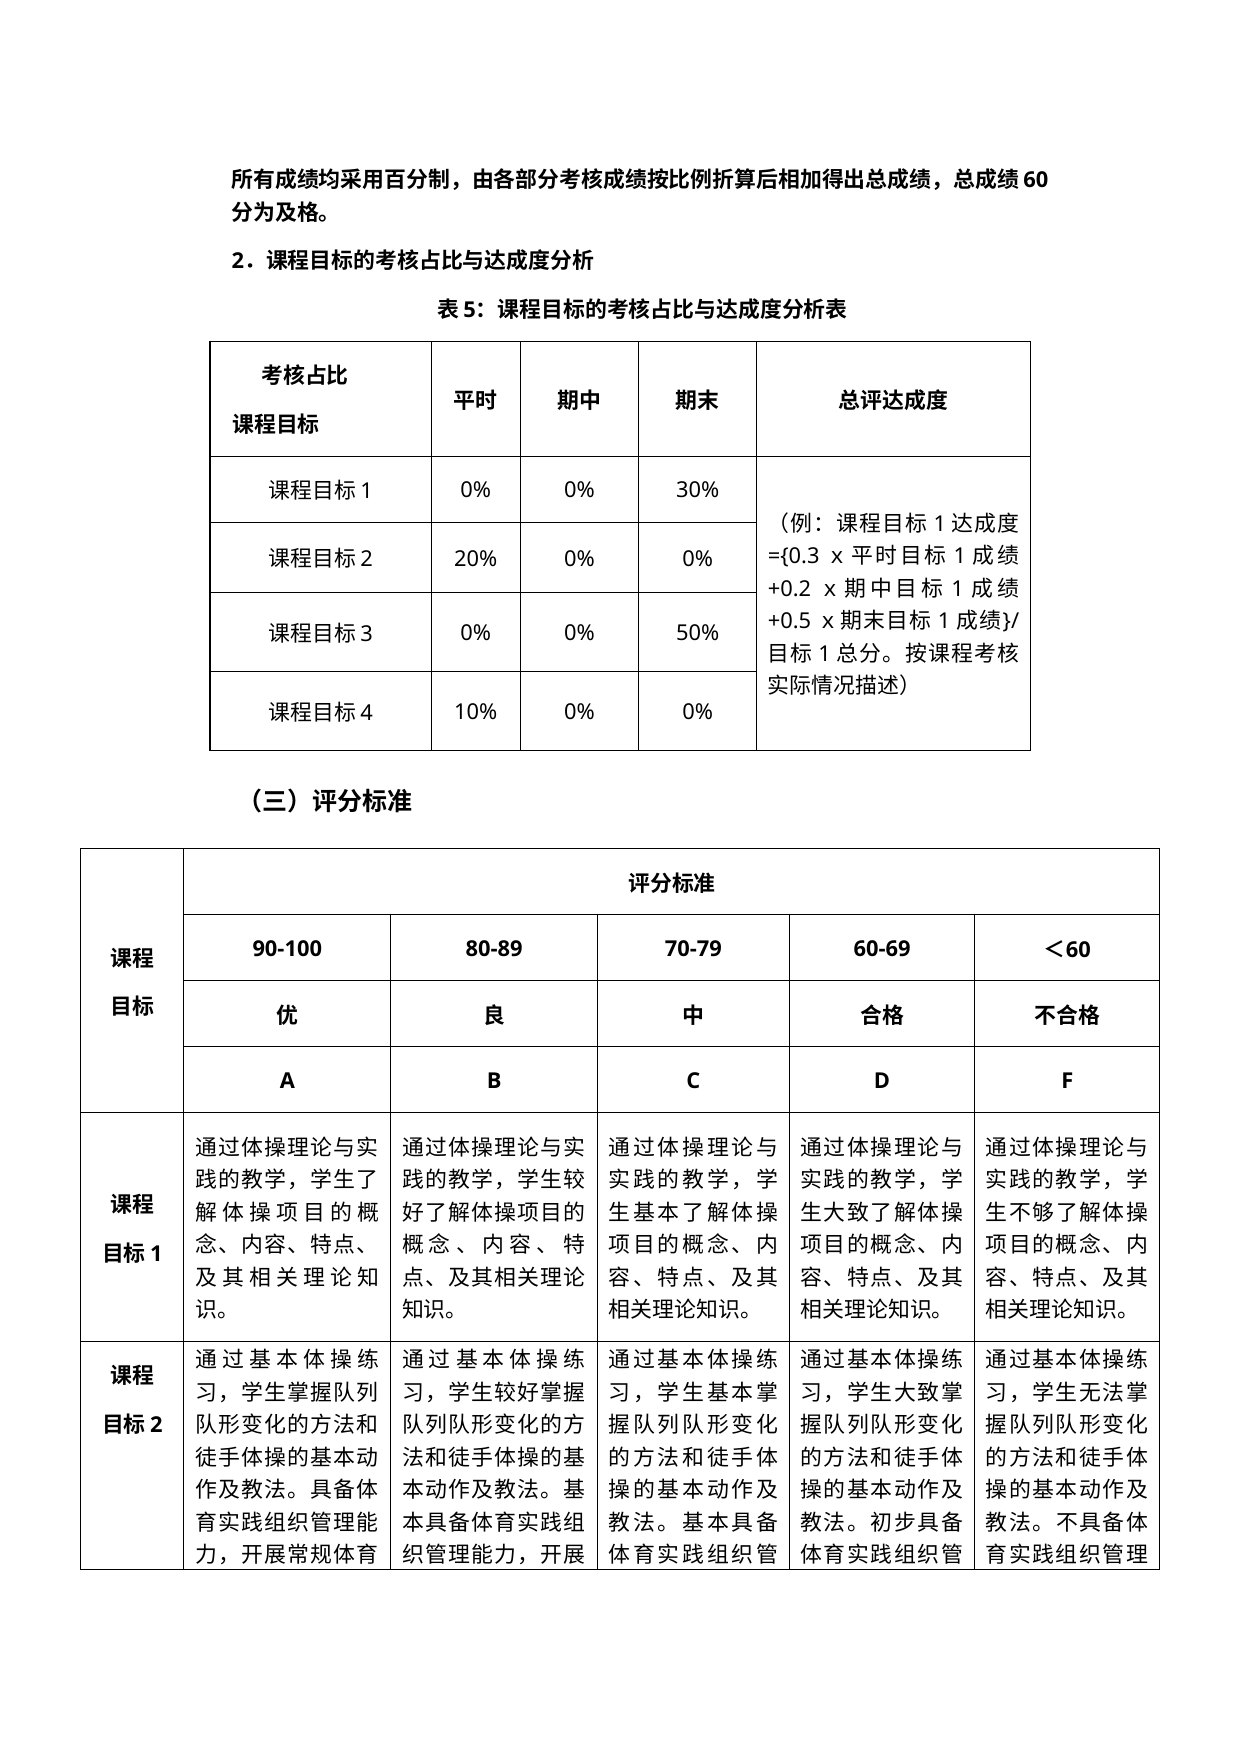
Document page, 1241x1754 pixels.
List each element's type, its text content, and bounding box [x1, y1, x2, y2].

table_cell 课程目标4 [211, 672, 431, 749]
table_cell 通过体操理论与实践的教学，学生较好了解体操项目的概念、内容、特点、及其相关理论知识。 [391, 1113, 597, 1341]
table_cell 20% [432, 523, 520, 592]
table_cell D [790, 1047, 974, 1112]
table_cell 合格 [790, 981, 974, 1046]
table_cell （例：课程目标1达成度={0.3ｘ平时目标1成绩+0.2ｘ期中目标1成绩+0.5ｘ期末目标1成绩}/目标1总分。按课程考核实际情况描述） [757, 457, 1030, 749]
table_cell 0% [432, 457, 520, 522]
table_cell 优 [184, 981, 390, 1046]
text 2．课程目标的考核占比与达成度分析 [187, 243, 1053, 276]
table_cell 课程 目标2 [81, 1342, 183, 1569]
table_cell F [975, 1047, 1159, 1112]
table_header 考核占比 课程目标 [211, 342, 431, 456]
table_cell 30% [639, 457, 756, 522]
table_cell 良 [391, 981, 597, 1046]
table_cell 中 [598, 981, 789, 1046]
table_cell 10% [432, 672, 520, 749]
table_cell 60-69 [790, 915, 974, 980]
table_cell A [184, 1047, 390, 1112]
table_cell 0% [521, 457, 638, 522]
table_cell 课程目标1 [211, 457, 431, 522]
table_cell 80-89 [391, 915, 597, 980]
table_header 评分标准 [184, 849, 1159, 914]
table_cell 课程目标3 [211, 593, 431, 671]
text 表5：课程目标的考核占比与达成度分析表 [187, 292, 1053, 324]
table_cell 课程 目标1 [81, 1113, 183, 1341]
table_cell 0% [521, 523, 638, 592]
table_cell C [598, 1047, 789, 1112]
table_header 平时 [432, 342, 520, 456]
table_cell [975, 1342, 1159, 1569]
table_cell 通过体操理论与实践的教学，学生了解体操项目的概念、内容、特点、及其相关理论知识。 [184, 1113, 390, 1341]
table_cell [391, 1342, 597, 1569]
table_cell 0% [521, 593, 638, 671]
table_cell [598, 1342, 789, 1569]
table_cell 0% [521, 672, 638, 749]
table_cell 0% [639, 672, 756, 749]
text 所有成绩均采用百分制，由各部分考核成绩按比例折算后相加得出总成绩，总成绩60分为及格。 [231, 162, 1053, 227]
table_cell 0% [639, 523, 756, 592]
table_cell 不合格 [975, 981, 1159, 1046]
table_cell 90-100 [184, 915, 390, 980]
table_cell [184, 1342, 390, 1569]
table_cell 通过体操理论与实践的教学，学生不够了解体操项目的概念、内容、特点、及其相关理论知识。 [975, 1113, 1159, 1341]
table_cell 通过体操理论与实践的教学，学生大致了解体操项目的概念、内容、特点、及其相关理论知识。 [790, 1113, 974, 1341]
table_cell 50% [639, 593, 756, 671]
table_cell B [391, 1047, 597, 1112]
table_cell 70-79 [598, 915, 789, 980]
table_header 课程 目标 [81, 849, 183, 1112]
table_header 期中 [521, 342, 638, 456]
table_header 总评达成度 [757, 342, 1030, 456]
table_cell 课程目标2 [211, 523, 431, 592]
text （三）评分标准 [187, 767, 1053, 832]
table_cell 0% [432, 593, 520, 671]
table_cell ＜60 [975, 915, 1159, 980]
table_cell 通过体操理论与实践的教学，学生基本了解体操项目的概念、内容、特点、及其相关理论知识。 [598, 1113, 789, 1341]
table_header 期末 [639, 342, 756, 456]
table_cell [790, 1342, 974, 1569]
